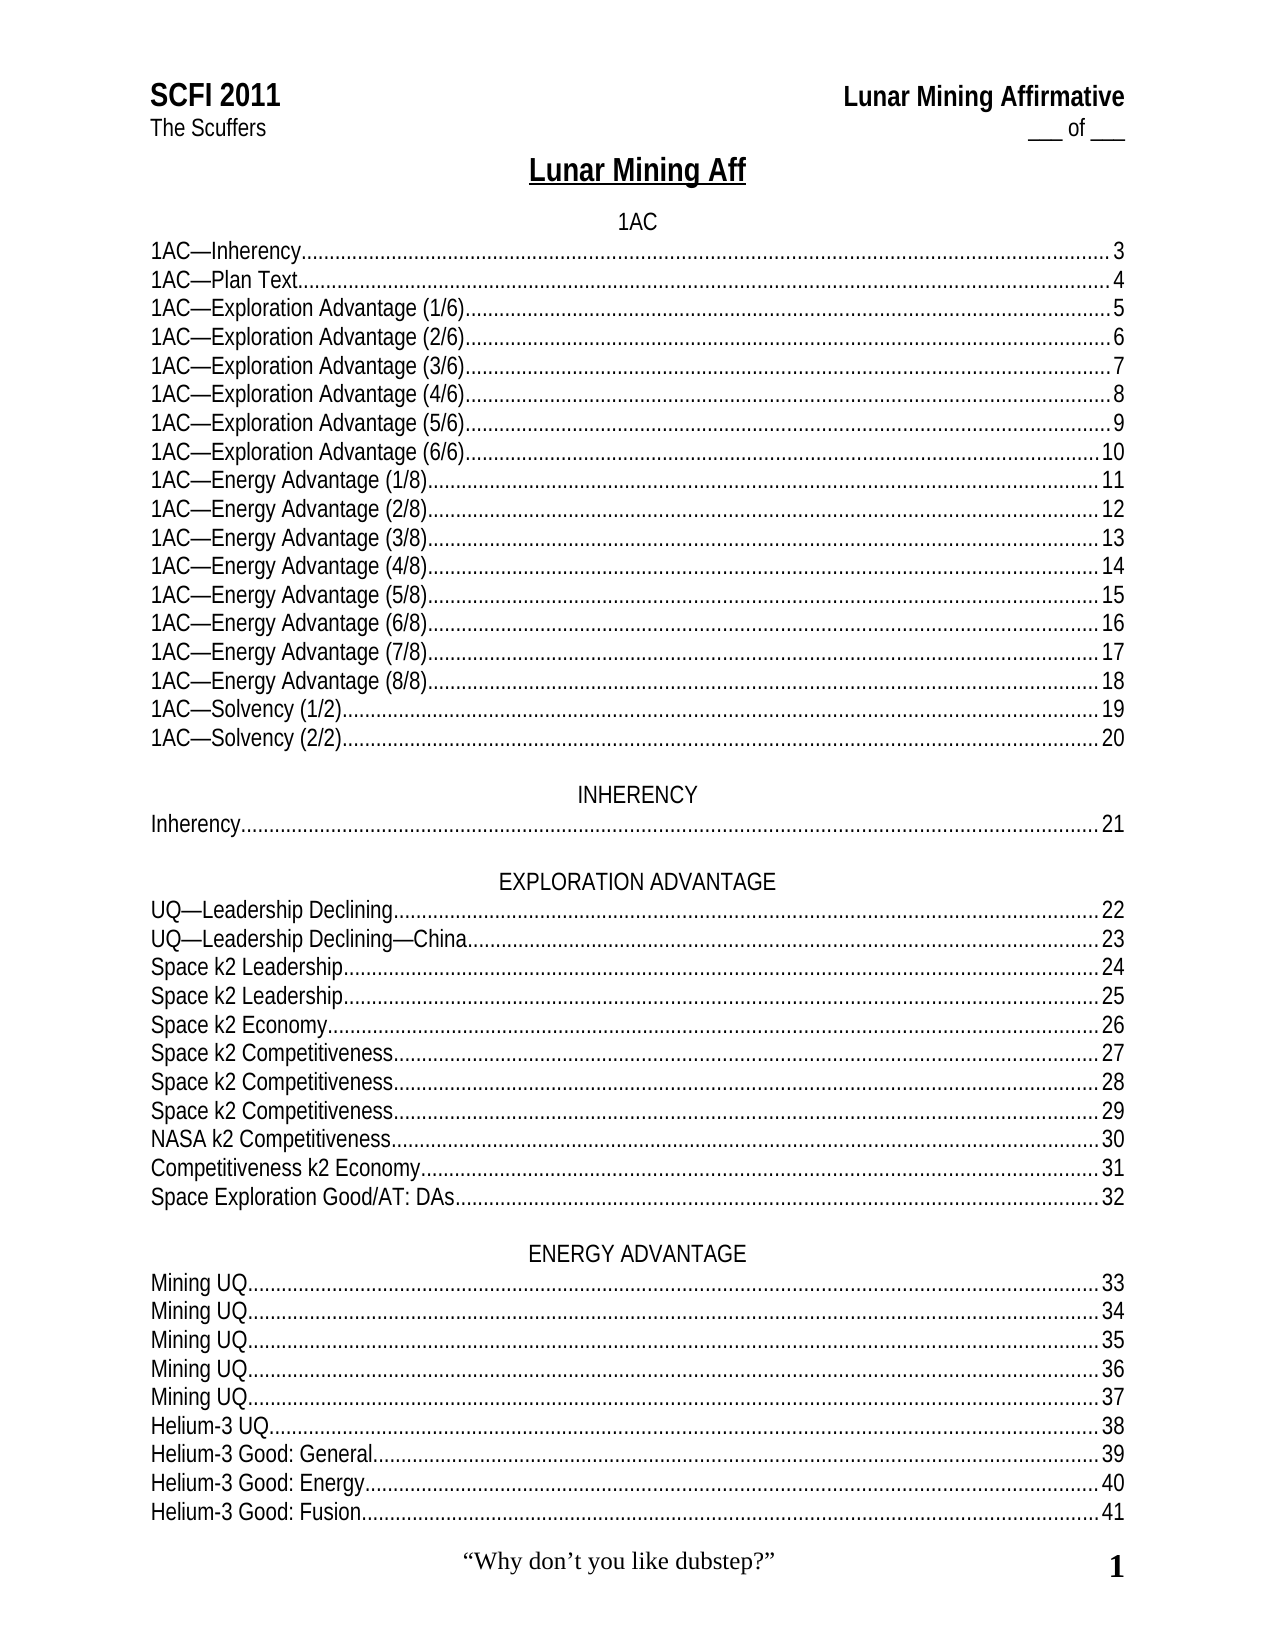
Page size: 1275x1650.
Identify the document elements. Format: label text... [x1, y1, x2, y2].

text 1AC—Energy Advantage (7/8) 17 [150, 637, 1125, 666]
text EXPLORATION ADVANTAGE [150, 866, 1125, 895]
text INHERENCY [150, 780, 1125, 809]
text Space Exploration Good/AT: DAs 32 [150, 1182, 1125, 1210]
text 1AC—Energy Advantage (8/8) 18 [150, 666, 1125, 694]
text Space k2 Leadership 25 [150, 981, 1125, 1010]
text Helium-3 Good: Fusion 41 [150, 1497, 1125, 1525]
text 1AC—Exploration Advantage (5/6) 9 [150, 408, 1125, 437]
text Competitiveness k2 Economy 31 [150, 1153, 1125, 1182]
text 1AC—Energy Advantage (4/8) 14 [150, 551, 1125, 580]
text 1AC—Exploration Advantage (4/6) 8 [150, 379, 1125, 408]
text 1AC—Energy Advantage (1/8) 11 [150, 465, 1125, 494]
text Helium-3 UQ 38 [150, 1411, 1125, 1439]
text Mining UQ 35 [150, 1325, 1125, 1353]
text Space k2 Leadership 24 [150, 952, 1125, 981]
text Mining UQ 37 [150, 1382, 1125, 1411]
text Lunar Mining Aff [150, 150, 1125, 188]
text 1AC—Exploration Advantage (2/6) 6 [150, 322, 1125, 351]
text Helium-3 Good: General 39 [150, 1439, 1125, 1468]
text 1AC—Exploration Advantage (6/6) 10 [150, 437, 1125, 465]
text 1AC—Exploration Advantage (3/6) 7 [150, 351, 1125, 379]
text Space k2 Competitiveness 28 [150, 1067, 1125, 1096]
text ENERGY ADVANTAGE [150, 1239, 1125, 1268]
text NASA k2 Competitiveness 30 [150, 1124, 1125, 1153]
text UQ—Leadership Declining 22 [150, 895, 1125, 924]
text 1AC—Solvency (1/2) 19 [150, 694, 1125, 723]
text Mining UQ 33 [150, 1268, 1125, 1296]
text Mining UQ 34 [150, 1296, 1125, 1325]
text Helium-3 Good: Energy 40 [150, 1468, 1125, 1497]
text 1AC—Energy Advantage (5/8) 15 [150, 580, 1125, 608]
text 1AC—Energy Advantage (2/8) 12 [150, 494, 1125, 522]
text 1AC—Plan Text 4 [150, 265, 1125, 293]
text 1AC—Solvency (2/2) 20 [150, 723, 1125, 752]
text Space k2 Competitiveness 29 [150, 1096, 1125, 1124]
text 1AC—Exploration Advantage (1/6) 5 [150, 293, 1125, 322]
text 1AC—Energy Advantage (3/8) 13 [150, 522, 1125, 551]
text 1AC—Inherency 3 [150, 236, 1125, 265]
text Space k2 Competitiveness 27 [150, 1038, 1125, 1067]
text Space k2 Economy 26 [150, 1010, 1125, 1038]
text 1AC [150, 207, 1125, 236]
text 1AC—Energy Advantage (6/8) 16 [150, 608, 1125, 637]
text UQ—Leadership Declining—China 23 [150, 924, 1125, 952]
text Mining UQ 36 [150, 1353, 1125, 1382]
text Inherency 21 [150, 809, 1125, 838]
